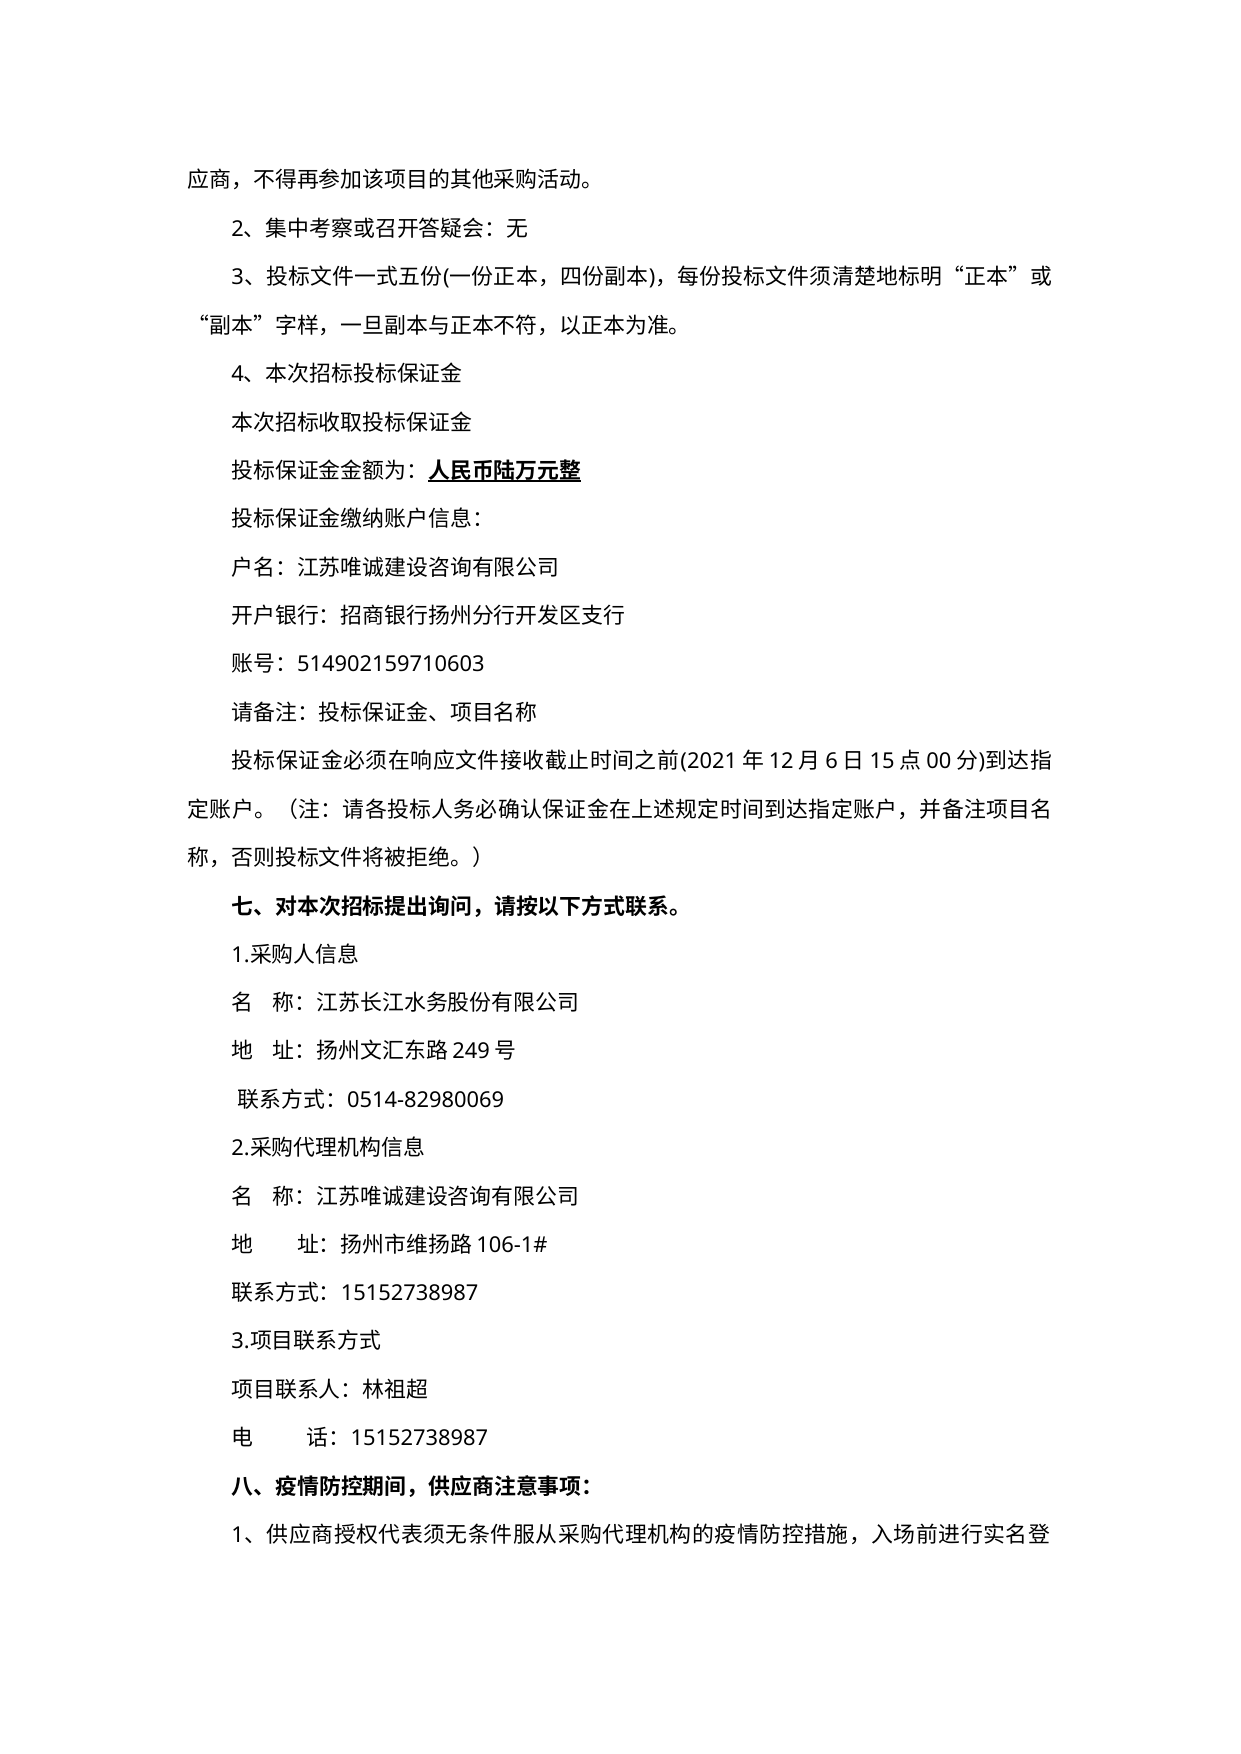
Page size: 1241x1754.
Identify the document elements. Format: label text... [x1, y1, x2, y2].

text 请备注：投标保证金、项目名称 [187, 694, 1053, 727]
text 4、本次招标投标保证金 [187, 356, 1053, 388]
text 投标保证金金额为：人民币陆万元整 [187, 452, 1053, 485]
text 联系方式：15152738987 [187, 1275, 1053, 1307]
text 地 址：扬州市维扬路106-1# [187, 1227, 1053, 1259]
list 名 称：江苏长江水务股份有限公司 [187, 985, 1053, 1017]
text 名 称：江苏唯诚建设咨询有限公司 [187, 1178, 1053, 1211]
text 投标保证金缴纳账户信息： [187, 501, 1053, 533]
text 账号：514902159710603 [187, 646, 1053, 678]
text 3、投标文件一式五份(一份正本，四份副本)，每份投标文件须清楚地标明“正本”或“副本”字样，一旦副本与正本不符，以正本为准。 [187, 259, 1053, 340]
text 联系方式：0514-82980069 [187, 1082, 1053, 1114]
text 八、疫情防控期间，供应商注意事项： [187, 1468, 1053, 1501]
text 投标保证金必须在响应文件接收截止时间之前(2021年12月6日15点00分)到达指定账户。（注：请各投标人务必确认保证金在上述规定时间到达指定账户，并备注项目名称，否则投标文件将被拒绝。） [187, 742, 1053, 872]
text 开户银行：招商银行扬州分行开发区支行 [187, 597, 1053, 630]
list 1.采购人信息 [187, 937, 1053, 969]
text 户名：江苏唯诚建设咨询有限公司 [187, 549, 1053, 582]
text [187, 1517, 1053, 1549]
list 3.项目联系方式 [187, 1323, 1053, 1356]
list 地 址：扬州文汇东路249号 [187, 1033, 1053, 1066]
list 2.采购代理机构信息 [187, 1130, 1053, 1162]
text 本次招标收取投标保证金 [187, 404, 1053, 437]
text 2、集中考察或召开答疑会：无 [187, 210, 1053, 243]
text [187, 162, 1053, 194]
text 七、对本次招标提出询问，请按以下方式联系。 [187, 888, 1053, 921]
text 项目联系人：林祖超 [187, 1372, 1053, 1404]
text 电 话：15152738987 [187, 1420, 1053, 1452]
